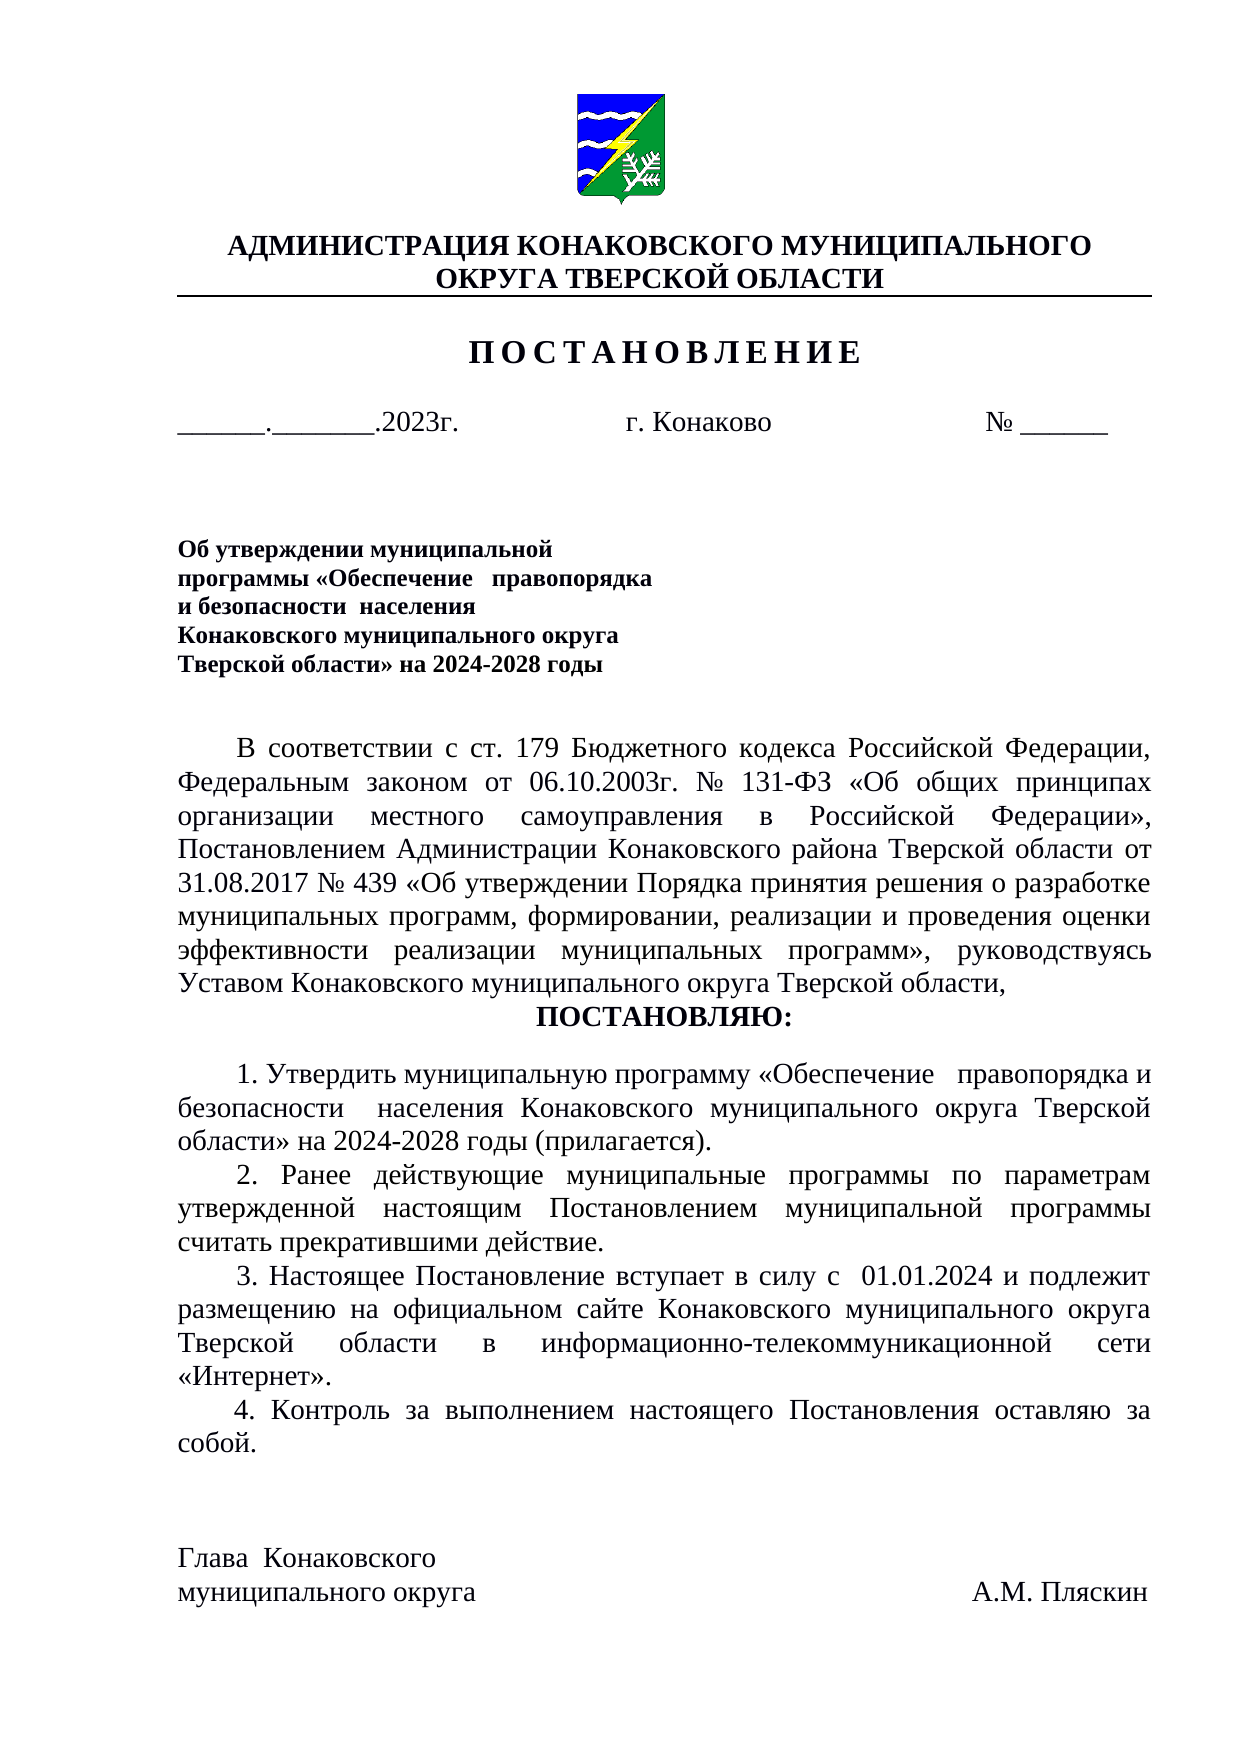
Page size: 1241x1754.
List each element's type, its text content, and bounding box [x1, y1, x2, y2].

text В соответствии с ст. 179 Бюджетного кодекса Российской Федерации, Федеральным законом от 06.10.2003г. № 131-ФЗ «Об общих принципах организации местного самоуправления в Российской Федерации», Постановлением Администрации Конаковского района Тверской области от 31.08.2017 № 439 «Об утверждении Порядка принятия решения о разработке муниципальных программ, формировании, реализации и проведения оценки эффективности реализации муниципальных программ», руководствуясь Уставом Конаковского муниципального округа Тверской области, [177, 731, 1152, 999]
table_header № ______ [893, 404, 1200, 438]
text 3. Настоящее Постановление вступает в силу с 01.01.2024 и подлежит размещению на официальном сайте Конаковского муниципального округа Тверской области в информационно-телекоммуникационной сети «Интернет». [177, 1258, 1152, 1392]
table_header АДМИНИСТРАЦИЯ КОНАКОВСКОГО МУНИЦИПАЛЬНОГО ОКРУГА ТВЕРСКОЙ ОБЛАСТИ [177, 89, 1152, 295]
text 2. Ранее действующие муниципальные программы по параметрам утвержденной настоящим Постановлением муниципальной программы считать прекратившими действие. [177, 1157, 1152, 1258]
text Глава Конаковского [177, 1541, 1152, 1574]
text 1. Утвердить муниципальную программу «Обеспечение правопорядка и безопасности населения Конаковского муниципального округа Тверской области» на 2024-2028 годы (прилагается). [177, 1056, 1152, 1157]
picture [577, 94, 665, 205]
text муниципального округа А.М. Пляскин [177, 1574, 1152, 1608]
table_header ______._______.2023г. [166, 404, 505, 438]
subtitle ПОСТАНОВЛЕНИЕ [177, 332, 1152, 371]
text ПОСТАНОВЛЯЮ: [177, 999, 1152, 1032]
table_header г. Конаково [505, 404, 892, 438]
text 4. Контроль за выполнением настоящего Постановления оставляю за собой. [177, 1392, 1152, 1459]
table_header Об утверждении муниципальной программы «Обеспечение правопорядка и безопасности населения Конаковского муниципального округа Тверской области» на 2024-2028 годы [166, 534, 664, 702]
